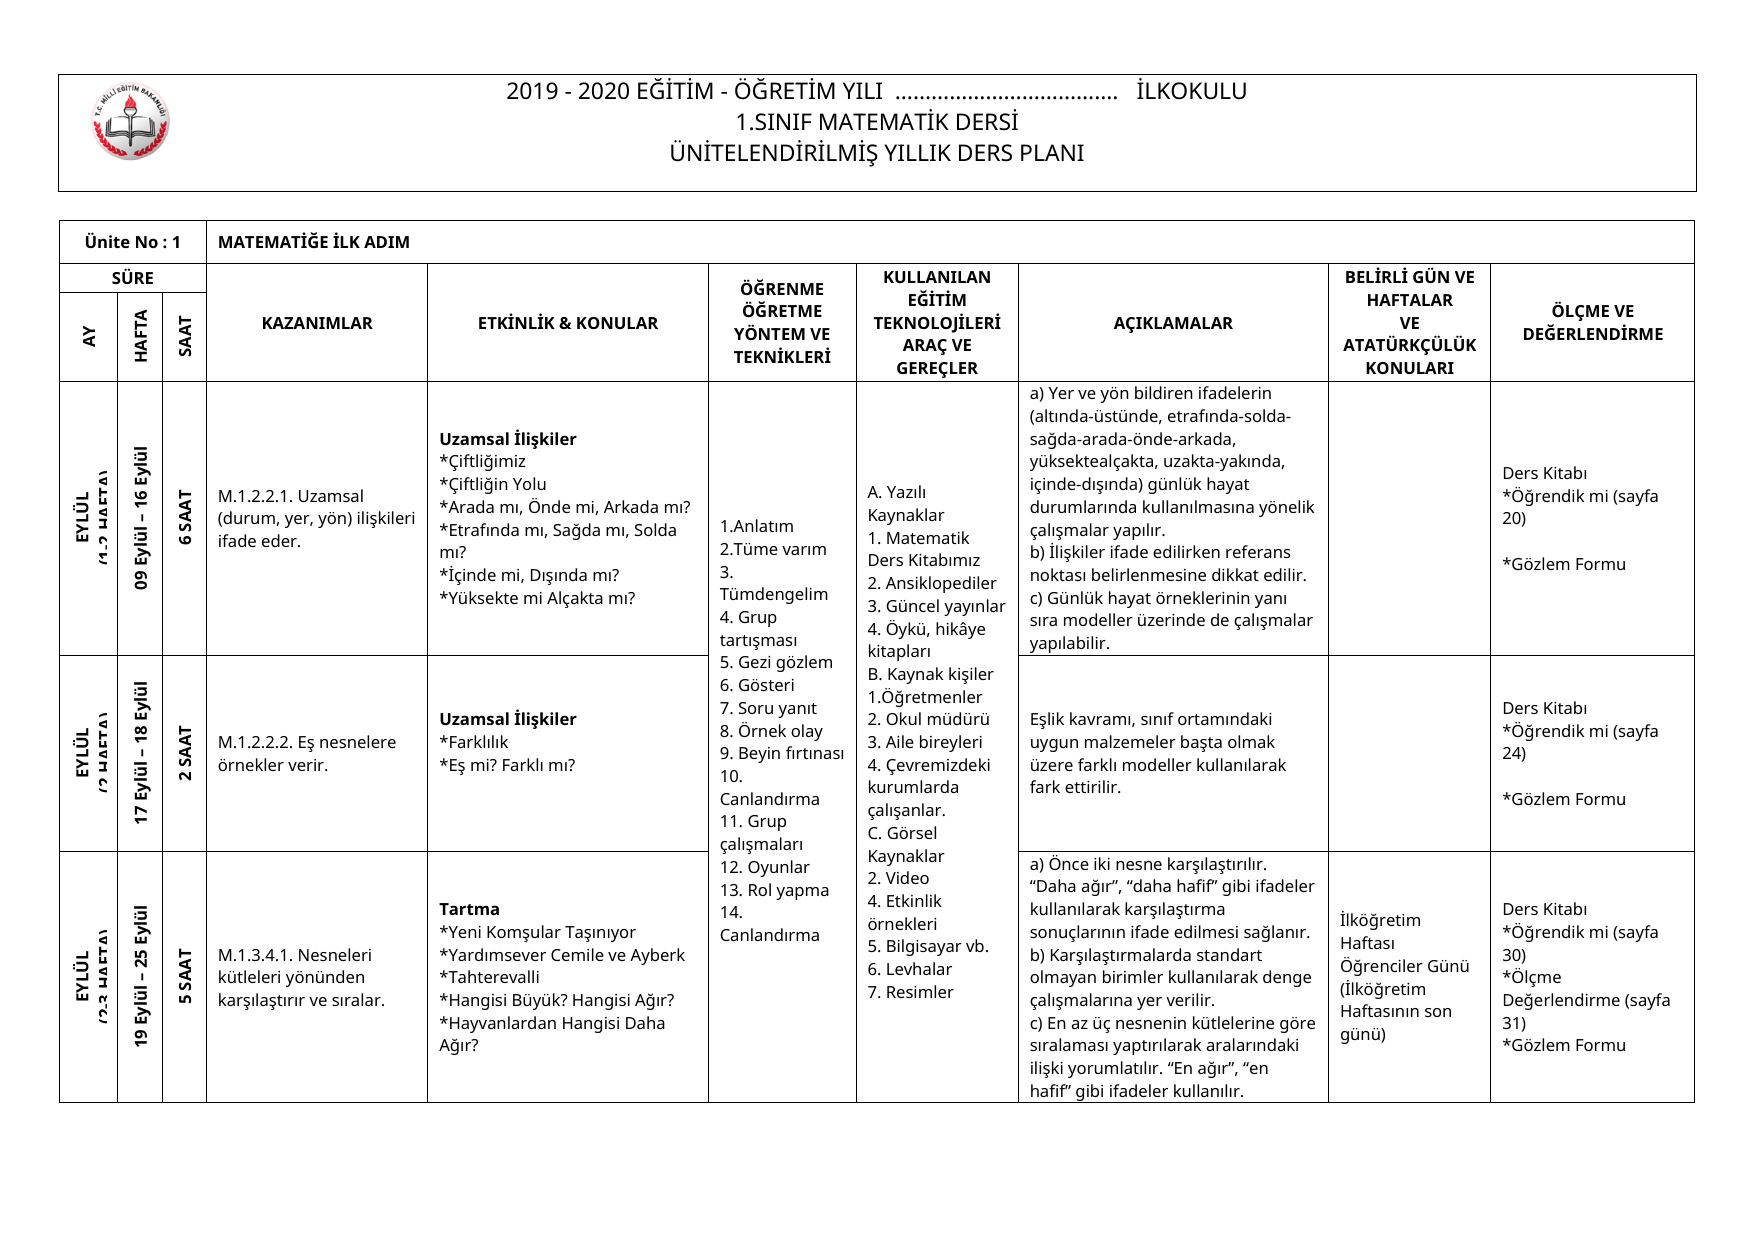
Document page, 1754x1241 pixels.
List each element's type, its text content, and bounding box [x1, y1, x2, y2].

table_cell Eşlik kavramı, sınıf ortamındaki uygun malzemeler başta olmak üzere farklı modeller kullanılarak fark ettirilir. [1019, 656, 1328, 851]
table_cell M.1.2.2.1. Uzamsal (durum, yer, yön) ilişkileri ifade eder. [207, 382, 427, 654]
table_header MATEMATİĞE İLK ADIM [207, 221, 1694, 263]
table_cell M.1.3.4.1. Nesneleri kütleleri yönünden karşılaştırır ve sıralar. [207, 852, 427, 1102]
table_cell Tartma *Yeni Komşular Taşınıyor *Yardımsever Cemile ve Ayberk *Tahterevalli *Hangisi Büyük? Hangisi Ağır? *Hayvanlardan Hangisi Daha Ağır? [428, 852, 708, 1102]
table_cell EYLÜL (2.HAFTA) [60, 656, 117, 851]
table_cell BELİRLİ GÜN VE HAFTALAR VE ATATÜRKÇÜLÜK KONULARI [1329, 264, 1490, 381]
table_cell [1329, 656, 1490, 851]
table_cell 5 SAAT [163, 852, 206, 1102]
picture [85, 77, 175, 167]
table_cell [1329, 382, 1490, 654]
table_cell ÖĞRENME ÖĞRETME YÖNTEM VE TEKNİKLERİ [709, 264, 856, 381]
table_cell SÜRE [60, 264, 206, 292]
table_cell ÖLÇME VE DEĞERLENDİRME [1491, 264, 1694, 381]
table_cell 6 SAAT [163, 382, 206, 654]
table_cell Ders Kitabı *Öğrendik mi (sayfa 24) *Gözlem Formu [1491, 656, 1694, 851]
table_cell 1.Anlatım 2.Tüme varım 3. Tümdengelim 4. Grup tartışması 5. Gezi gözlem 6. Gösteri 7. Soru yanıt 8. Örnek olay 9. Beyin fırtınası 10. Canlandırma 11. Grup çalışmaları 12. Oyunlar 13. Rol yapma 14. Canlandırma [709, 382, 856, 1102]
table_cell A. Yazılı Kaynaklar 1. Matematik Ders Kitabımız 2. Ansiklopediler 3. Güncel yayınlar 4. Öykü, hikâye kitapları B. Kaynak kişiler 1.Öğretmenler 2. Okul müdürü 3. Aile bireyleri 4. Çevremizdeki kurumlarda çalışanlar. C. Görsel Kaynaklar 2. Video 4. Etkinlik örnekleri 5. Bilgisayar vb. 6. Levhalar 7. Resimler [857, 382, 1018, 1102]
table_cell a) Yer ve yön bildiren ifadelerin (altında-üstünde, etrafında-solda-sağda-arada-önde-arkada, yüksektealçakta, uzakta-yakında, içinde-dışında) günlük hayat durumlarında kullanılmasına yönelik çalışmalar yapılır. b) İlişkiler ifade edilirken referans noktası belirlenmesine dikkat edilir. c) Günlük hayat örneklerinin yanı sıra modeller üzerinde de çalışmalar yapılabilir. [1019, 382, 1328, 654]
table_cell 17 Eylül – 18 Eylül [118, 656, 162, 851]
table_cell ETKİNLİK & KONULAR [428, 264, 708, 381]
table_cell a) Önce iki nesne karşılaştırılır. “Daha ağır”, “daha hafif” gibi ifadeler kullanılarak karşılaştırma sonuçlarının ifade edilmesi sağlanır. b) Karşılaştırmalarda standart olmayan birimler kullanılarak denge çalışmalarına yer verilir. c) En az üç nesnenin kütlelerine göre sıralaması yaptırılarak aralarındaki ilişki yorumlatılır. “En ağır”, “en hafif” gibi ifadeler kullanılır. [1019, 852, 1328, 1102]
table_cell Uzamsal İlişkiler *Farklılık *Eş mi? Farklı mı? [428, 656, 708, 851]
table_cell KAZANIMLAR [207, 264, 427, 381]
table_cell AÇIKLAMALAR [1019, 264, 1328, 381]
table_cell AY [60, 293, 117, 381]
table_cell 2 SAAT [163, 656, 206, 851]
table_header Ünite No : 1 [60, 221, 206, 263]
table_cell Ders Kitabı *Öğrendik mi (sayfa 20) *Gözlem Formu [1491, 382, 1694, 654]
table_cell Ders Kitabı *Öğrendik mi (sayfa 30) *Ölçme Değerlendirme (sayfa 31) *Gözlem Formu [1491, 852, 1694, 1102]
table_cell İlköğretim Haftası Öğrenciler Günü (İlköğretim Haftasının son günü) [1329, 852, 1490, 1102]
table_cell 09 Eylül – 16 Eylül [118, 382, 162, 654]
table_cell HAFTA [118, 293, 162, 381]
table_cell KULLANILAN EĞİTİM TEKNOLOJİLERİ ARAÇ VE GEREÇLER [857, 264, 1018, 381]
table_cell Uzamsal İlişkiler *Çiftliğimiz *Çiftliğin Yolu *Arada mı, Önde mi, Arkada mı? *Etrafında mı, Sağda mı, Solda mı? *İçinde mi, Dışında mı? *Yüksekte mi Alçakta mı? [428, 382, 708, 654]
table_cell EYLÜL (1-2.HAFTA) [60, 382, 117, 654]
table_cell SAAT [163, 293, 206, 381]
table_cell M.1.2.2.2. Eş nesnelere örnekler verir. [207, 656, 427, 851]
table_cell EYLÜL (2-3.HAFTA) [60, 852, 117, 1102]
table_cell 19 Eylül – 25 Eylül [118, 852, 162, 1102]
